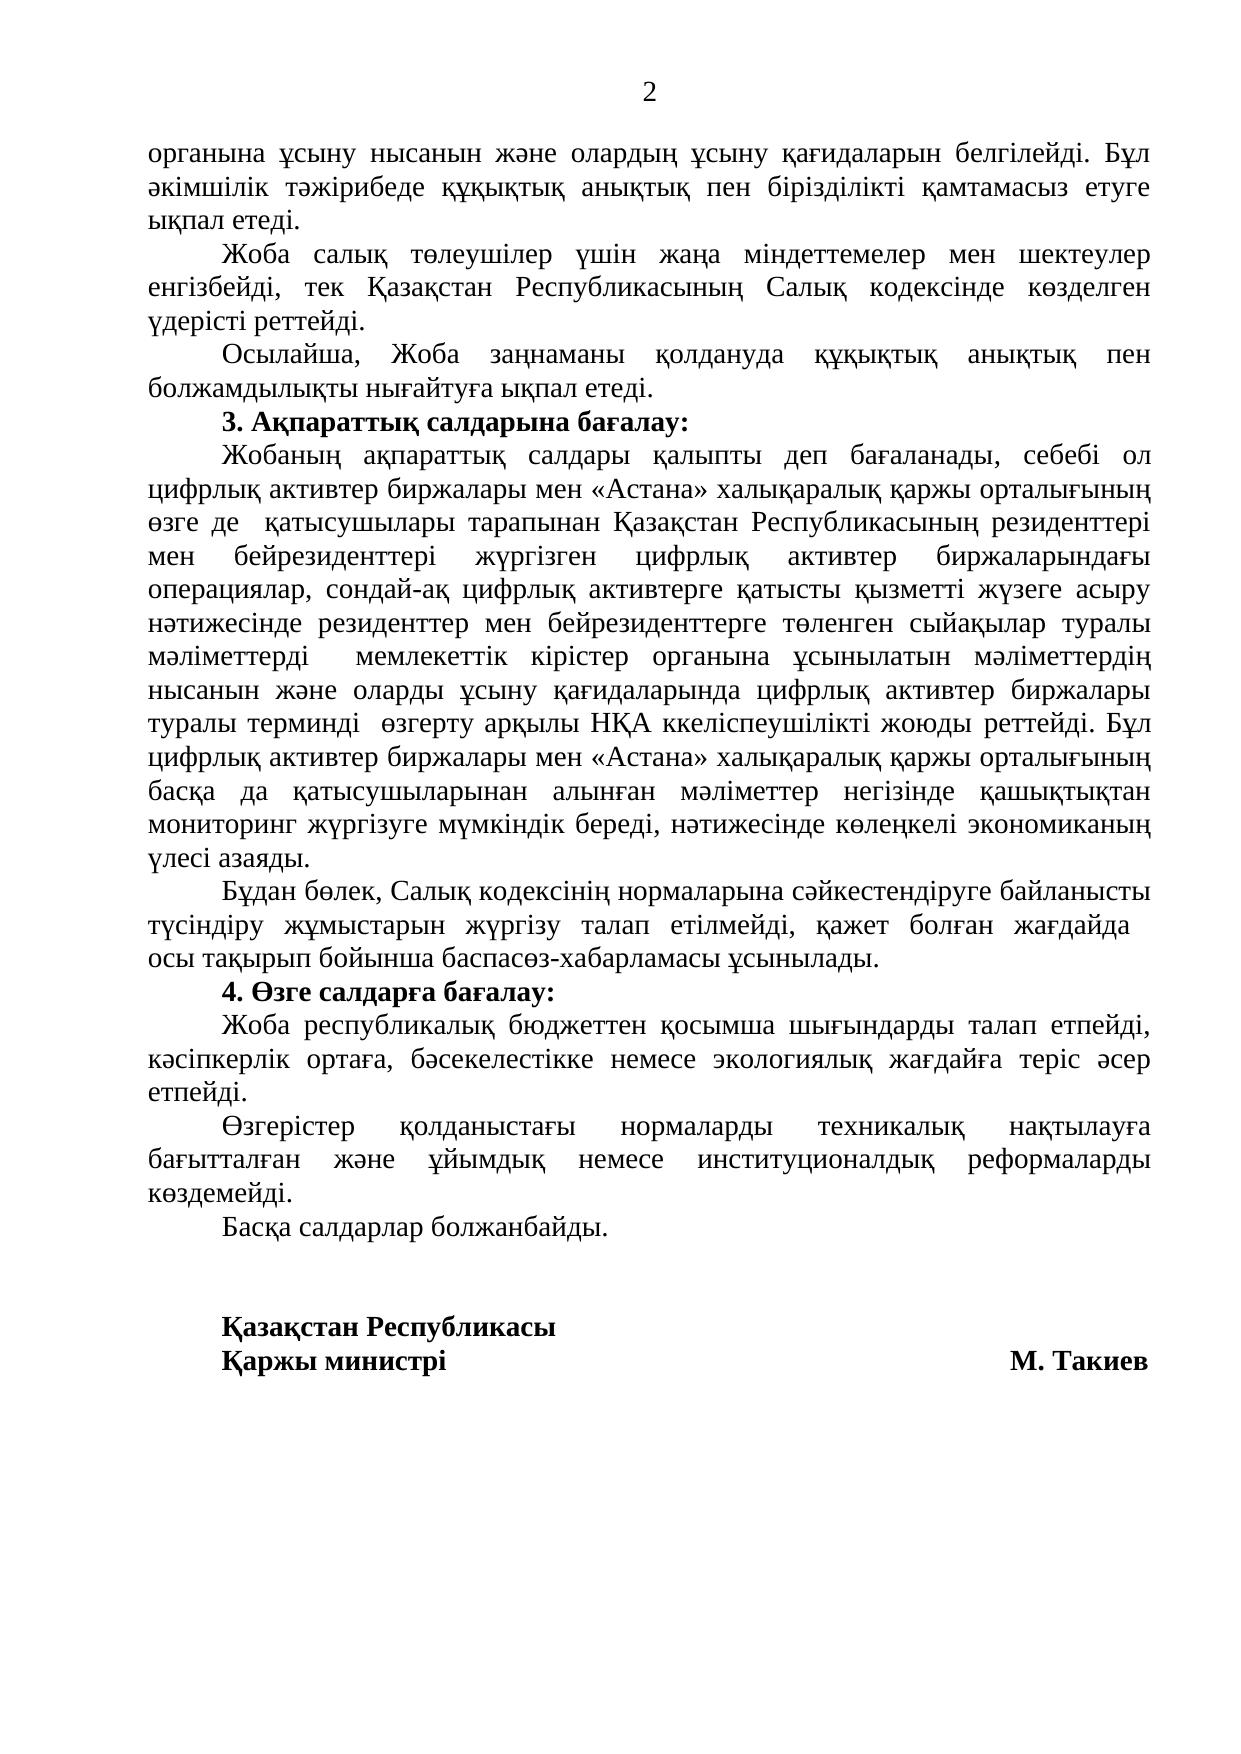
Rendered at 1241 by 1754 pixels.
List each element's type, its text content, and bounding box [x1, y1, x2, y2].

text Жоба салық төлеушілер үшін жаңа міндеттемелер мен шектеулер енгізбейді, тек Қазақстан Республикасының Салық кодексінде көзделген үдерісті реттейді. [148, 236, 1152, 337]
text Қаржы министрі М. Такиев [148, 1343, 1152, 1376]
text Жоба республикалық бюджеттен қосымша шығындарды талап етпейді, кәсіпкерлік ортаға, бәсекелестікке немесе экологиялық жағдайға теріс әсер етпейді. [148, 1007, 1152, 1108]
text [148, 135, 1152, 236]
text Жобаның ақпараттық салдары қалыпты деп бағаланады, себебі ол цифрлық активтер биржалары мен «Астана» халықаралық қаржы орталығының өзге де қатысушылары тарапынан Қазақстан Республикасының резиденттері мен бейрезиденттері жүргізген цифрлық активтер биржаларындағы операциялар, сондай-ақ цифрлық активтерге қатысты қызметті жүзеге асыру нәтижесінде резиденттер мен бейрезиденттерге төленген сыйақылар туралы мәліметтерді мемлекеттік кірістер органына ұсынылатын мәліметтердің нысанын және оларды ұсыну қағидаларында цифрлық активтер биржалары туралы терминді өзгерту арқылы НҚА ккеліспеушілікті жоюды реттейді. Бұл цифрлық активтер биржалары мен «Астана» халықаралық қаржы орталығының басқа да қатысушыларынан алынған мәліметтер негізінде қашықтықтан мониторинг жүргізуге мүмкіндік береді, нәтижесінде көлеңкелі экономиканың үлесі азаяды. [148, 437, 1152, 873]
text Қазақстан Республикасы [148, 1309, 1152, 1343]
text Бұдан бөлек, Салық кодексінің нормаларына сәйкестендіруге байланысты түсіндіру жұмыстарын жүргізу талап етілмейді, қажет болған жағдайда осы тақырып бойынша баспасөз-хабарламасы ұсынылады. [148, 873, 1152, 974]
text Өзгерістер қолданыстағы нормаларды техникалық нақтылауға бағытталған және ұйымдық немесе институционалдық реформаларды көздемейді. [148, 1108, 1152, 1209]
text 4. Өзге салдарға бағалау: [148, 974, 1152, 1007]
text Осылайша, Жоба заңнаманы қолдануда құқықтық анықтық пен болжамдылықты нығайтуға ықпал етеді. [148, 337, 1152, 404]
text Басқа салдарлар болжанбайды. [148, 1209, 1152, 1242]
text 3. Ақпараттық салдарына бағалау: [148, 404, 1152, 437]
